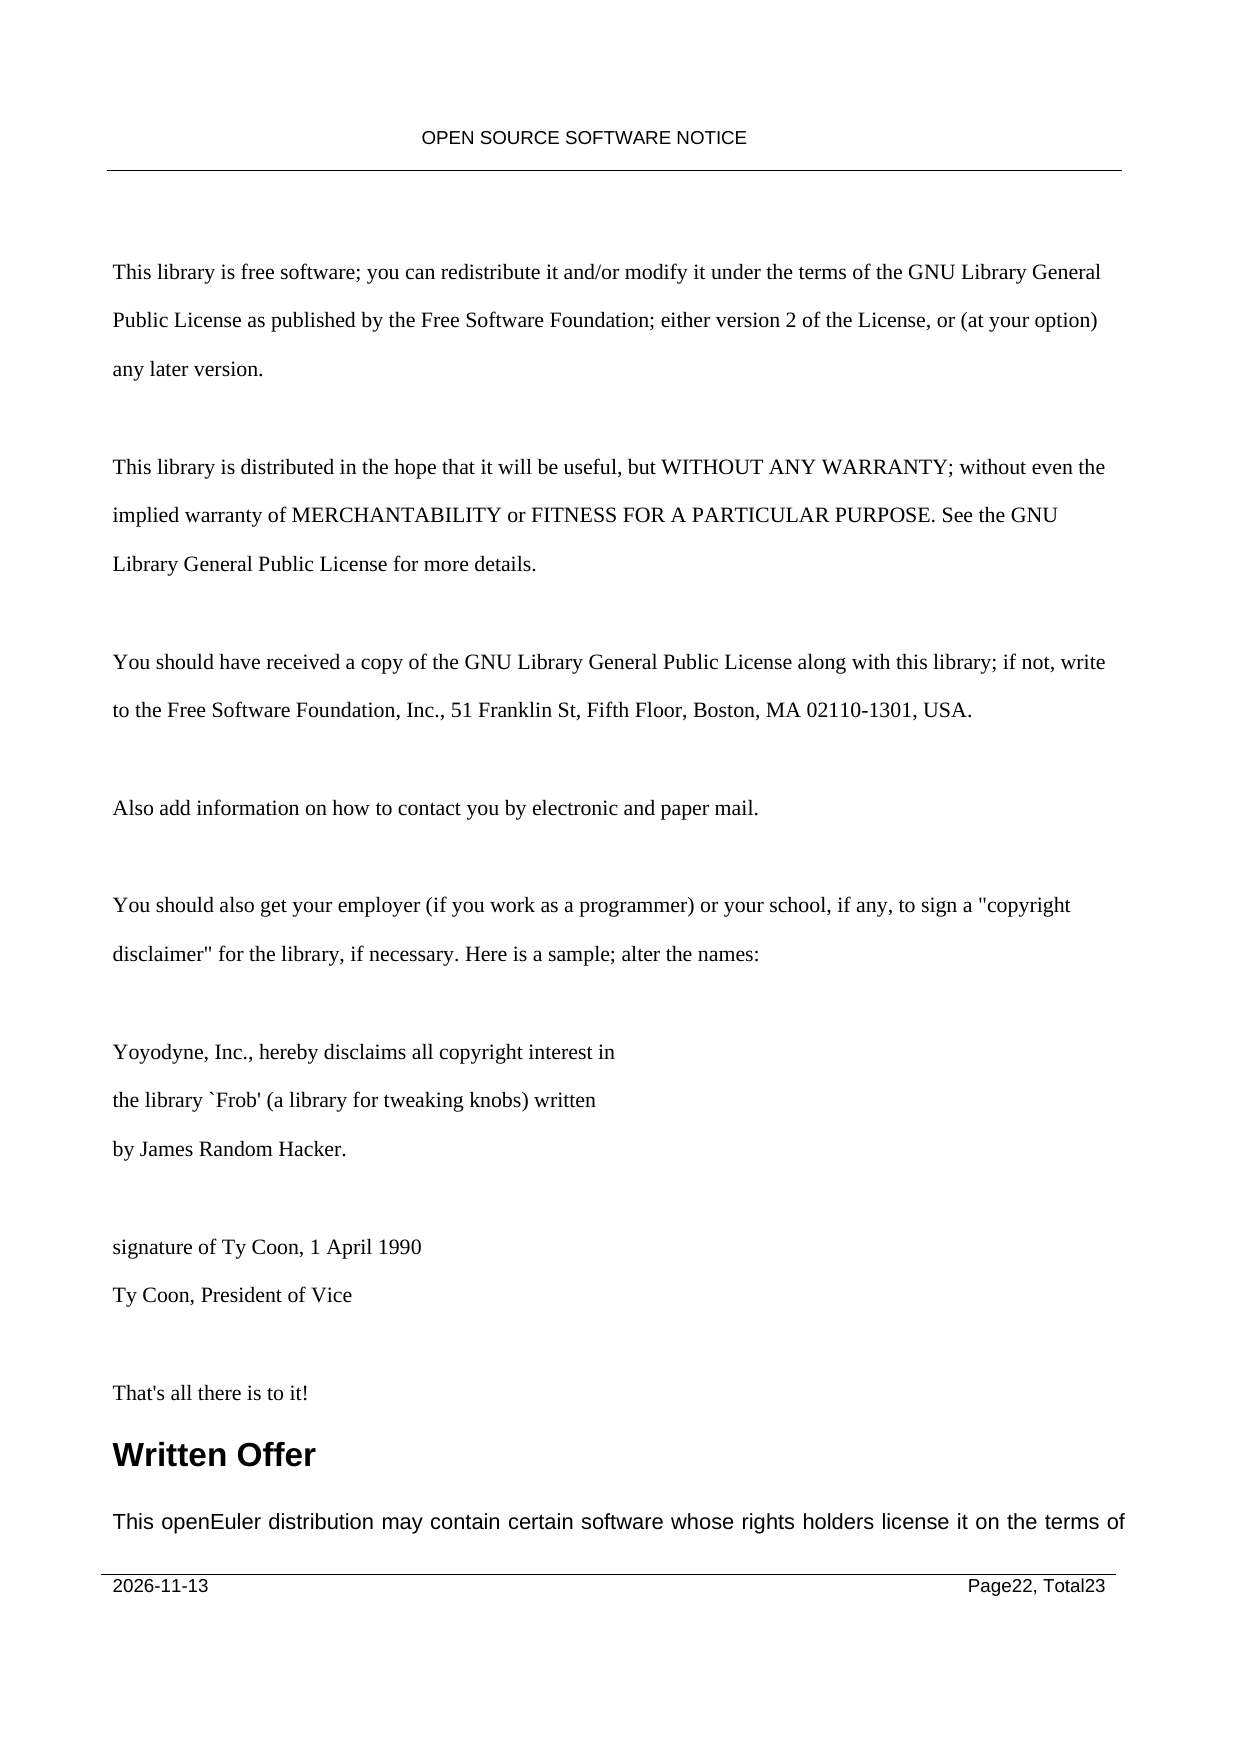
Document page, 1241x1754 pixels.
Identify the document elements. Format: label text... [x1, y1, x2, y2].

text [112, 206, 1128, 1409]
text Written Offer [112, 1421, 1128, 1486]
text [112, 1506, 1128, 1538]
